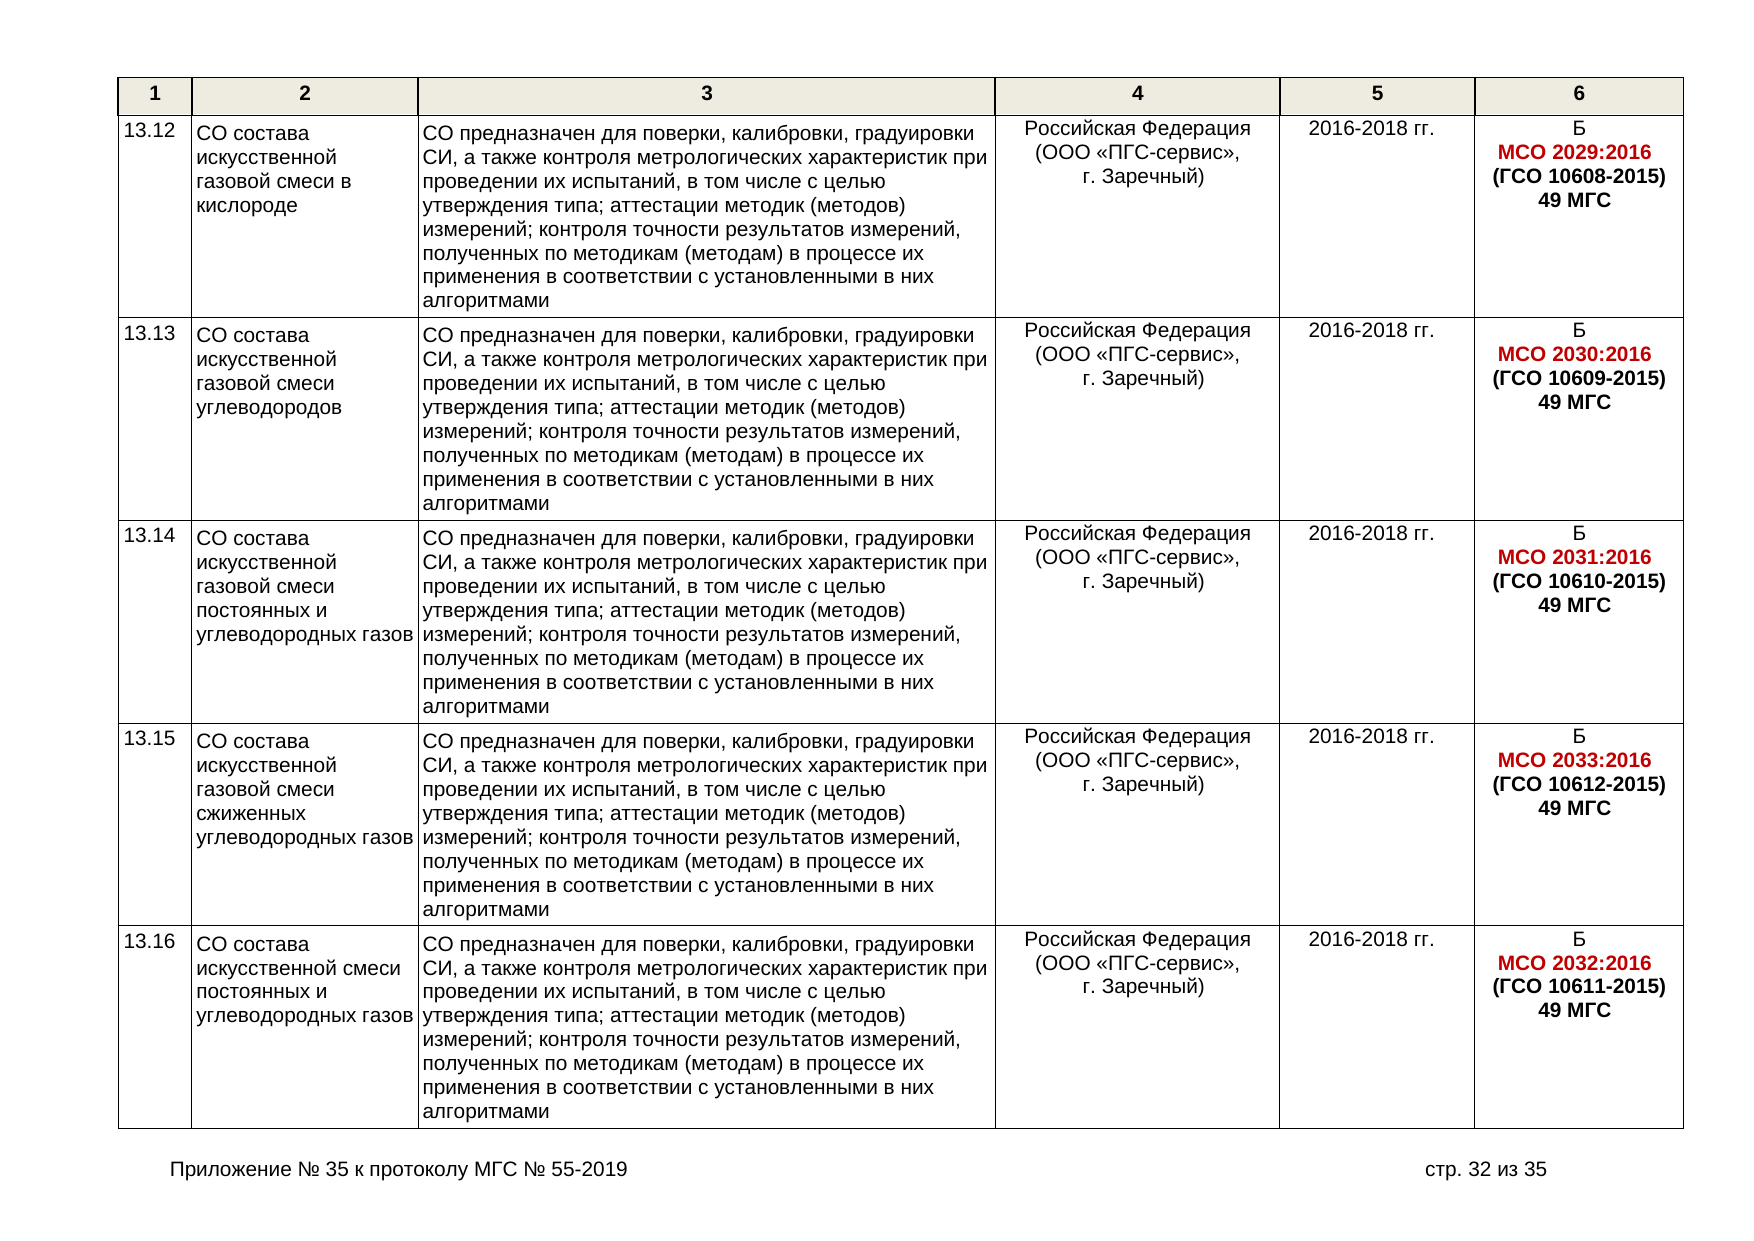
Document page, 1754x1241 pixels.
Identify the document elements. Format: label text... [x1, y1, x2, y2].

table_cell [419, 116, 995, 317]
table_cell 13.16 [119, 926, 191, 1128]
table_cell 2016-2018 гг. [1280, 724, 1474, 925]
table_cell Российская Федерация (ООО «ПГС-сервис», г. Заречный) [996, 521, 1279, 723]
table_cell 13.12 [119, 116, 191, 317]
table_cell СО состава искусственной газовой смеси углеводородов [192, 318, 418, 520]
table_cell СО состава искусственной смеси постоянных и углеводородных газов [192, 926, 418, 1128]
table_header 2 [193, 78, 417, 114]
table_header 3 [419, 78, 994, 114]
table_cell СО состава искусственной газовой смеси постоянных и углеводородных газов [192, 521, 418, 723]
table_cell 13.14 [119, 521, 191, 723]
table_cell Российская Федерация (ООО «ПГС-сервис», г. Заречный) [996, 318, 1279, 520]
table_cell Б МСО 2031:2016 (ГСО 10610-2015) 49 МГС [1475, 521, 1683, 723]
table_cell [996, 116, 1279, 317]
table_cell Б МСО 2030:2016 (ГСО 10609-2015) 49 МГС [1475, 318, 1683, 520]
table_cell СО состава искусственной газовой смеси сжиженных углеводородных газов [192, 724, 418, 925]
table_cell 2016-2018 гг. [1280, 926, 1474, 1128]
table_header 4 [996, 78, 1279, 114]
table_header 5 [1281, 78, 1474, 114]
table_cell Б МСО 2033:2016 (ГСО 10612-2015) 49 МГС [1475, 724, 1683, 925]
table_cell 2016-2018 гг. [1280, 521, 1474, 723]
table_cell 2016-2018 гг. [1280, 318, 1474, 520]
table_cell СО состава искусственной газовой смеси в кислороде [192, 116, 418, 317]
table_cell 13.13 [119, 318, 191, 520]
table_cell Российская Федерация (ООО «ПГС-сервис», г. Заречный) [996, 724, 1279, 925]
table_cell Российская Федерация (ООО «ПГС-сервис», г. Заречный) [996, 926, 1279, 1128]
table_header 6 [1476, 78, 1683, 114]
table_cell 2016-2018 гг. [1280, 116, 1474, 317]
table_header 1 [119, 78, 191, 114]
table_cell Б МСО 2032:2016 (ГСО 10611-2015) 49 МГС [1475, 926, 1683, 1128]
table_cell 13.15 [119, 724, 191, 925]
table_cell Б МСО 2029:2016 (ГСО 10608-2015) 49 МГС [1475, 116, 1683, 317]
